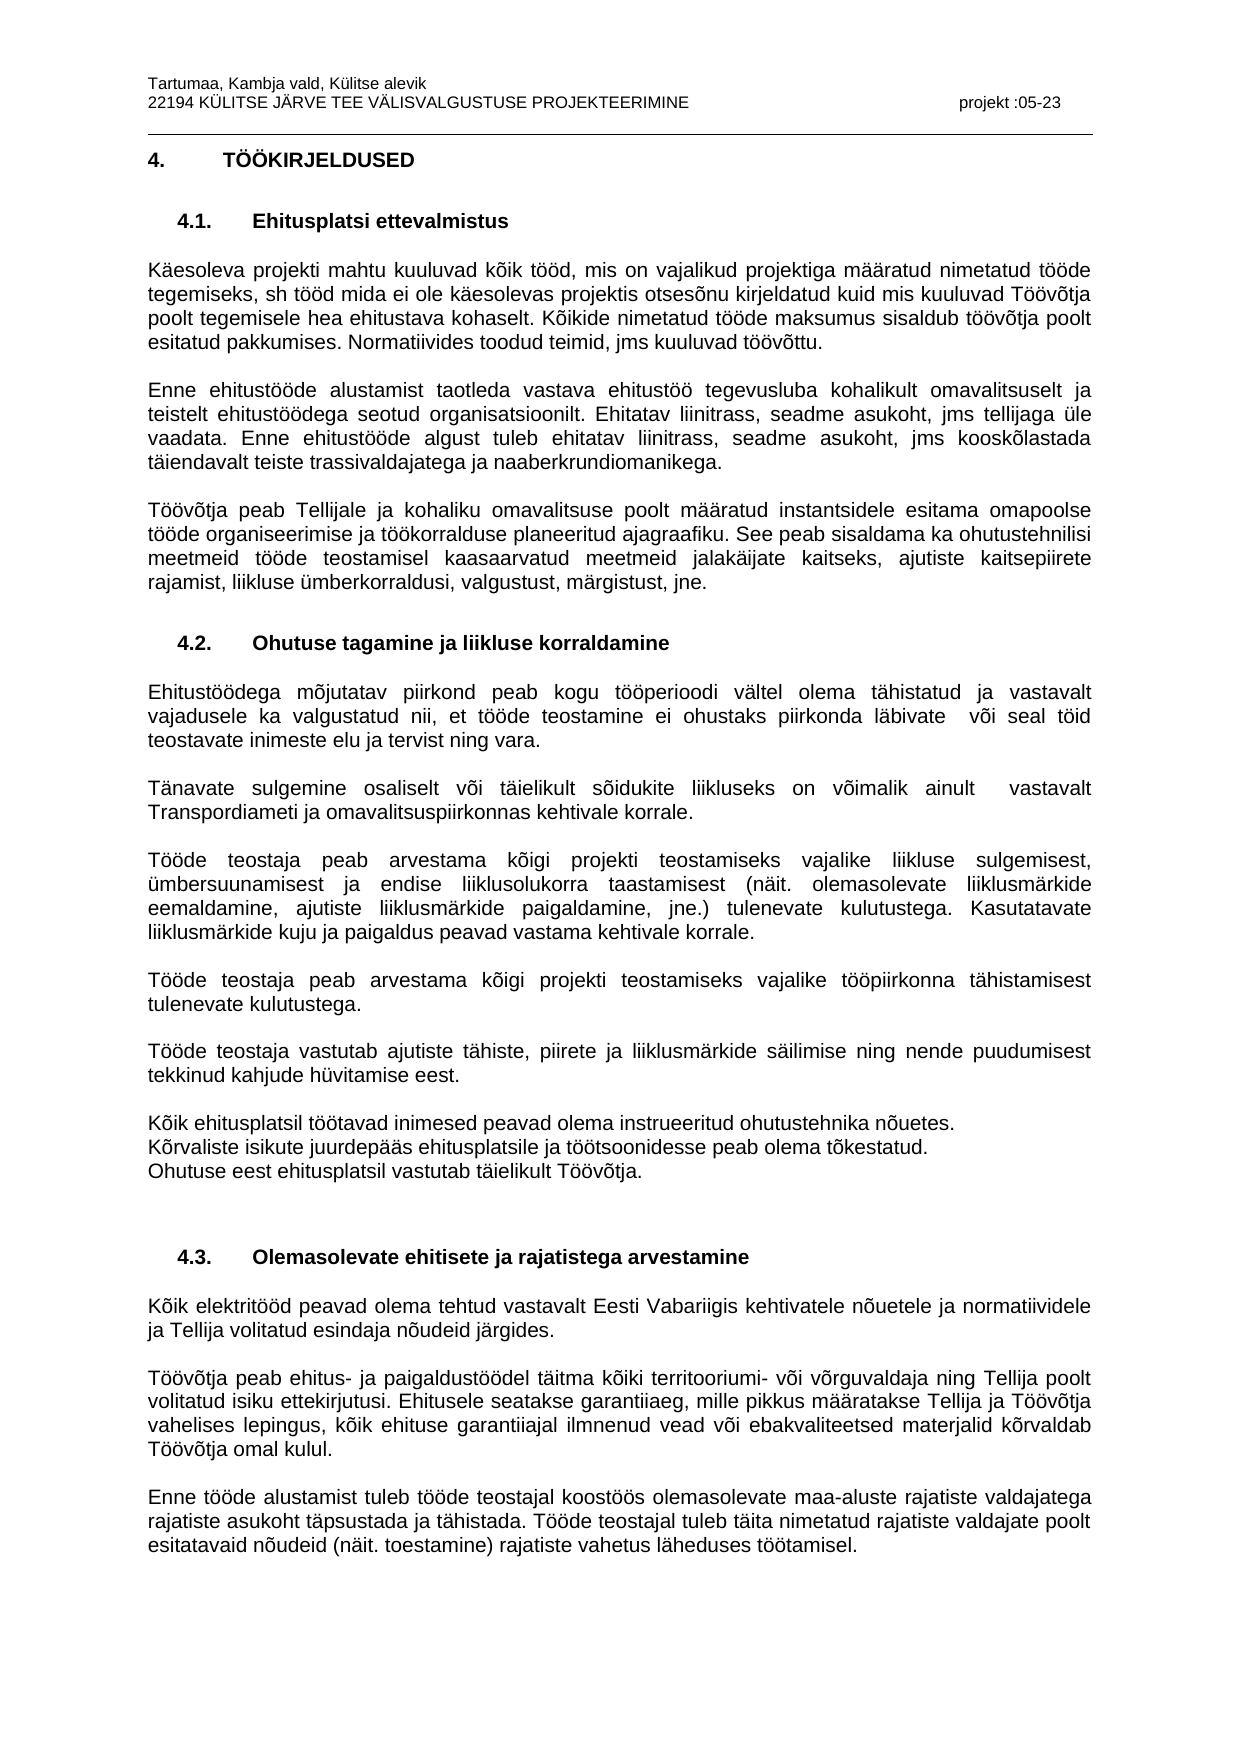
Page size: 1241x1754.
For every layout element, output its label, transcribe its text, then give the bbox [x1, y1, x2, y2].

text Kõrvaliste isikute juurdepääs ehitusplatsile ja töötsoonidesse peab olema tõkestatud. [148, 1135, 1093, 1159]
text Ehitustöödega mõjutatav piirkond peab kogu tööperioodi vältel olema tähistatud ja vastavalt vajadusele ka valgustatud nii, et tööde teostamine ei ohustaks piirkonda läbivate või seal töid teostavate inimeste elu ja tervist ning vara. [148, 680, 1093, 752]
subtitle Ehitusplatsi ettevalmistus [177, 209, 1093, 233]
text Tööde teostaja vastutab ajutiste tähiste, piirete ja liiklusmärkide säilimise ning nende puudumisest tekkinud kahjude hüvitamise eest. [148, 1039, 1093, 1087]
subtitle Töökirjeldused [148, 148, 1093, 172]
text Tööde teostaja peab arvestama kõigi projekti teostamiseks vajalike liikluse sulgemisest, ümbersuunamisest ja endise liiklusolukorra taastamisest (näit. olemasolevate liiklusmärkide eemaldamine, ajutiste liiklusmärkide paigaldamine, jne.) tulenevate kulutustega. Kasutatavate liiklusmärkide kuju ja paigaldus peavad vastama kehtivale korrale. [148, 848, 1093, 943]
text Töövõtja peab Tellijale ja kohaliku omavalitsuse poolt määratud instantsidele esitama omapoolse tööde organiseerimise ja töökorralduse planeeritud ajagraafiku. See peab sisaldama ka ohutustehnilisi meetmeid tööde teostamisel kaasaarvatud meetmeid jalakäijate kaitseks, ajutiste kaitsepiirete rajamist, liikluse ümberkorraldusi, valgustust, märgistust, jne. [148, 498, 1093, 593]
text Tänavate sulgemine osaliselt või täielikult sõidukite liikluseks on võimalik ainult vastavalt Transpordiameti ja omavalitsuspiirkonnas kehtivale korrale. [148, 776, 1093, 824]
text Kõik ehitusplatsil töötavad inimesed peavad olema instrueeritud ohutustehnika nõuetes. [148, 1111, 1093, 1135]
text Enne tööde alustamist tuleb tööde teostajal koostöös olemasolevate maa-aluste rajatiste valdajatega rajatiste asukoht täpsustada ja tähistada. Tööde teostajal tuleb täita nimetatud rajatiste valdajate poolt esitatavaid nõudeid (näit. toestamine) rajatiste vahetus läheduses töötamisel. [148, 1485, 1093, 1557]
subtitle Ohutuse tagamine ja liikluse korraldamine [177, 631, 1093, 655]
text Ohutuse eest ehitusplatsil vastutab täielikult Töövõtja. [148, 1159, 1093, 1183]
text Kõik elektritööd peavad olema tehtud vastavalt Eesti Vabariigis kehtivatele nõuetele ja normatiividele ja Tellija volitatud esindaja nõudeid järgides. [148, 1293, 1093, 1341]
text Enne ehitustööde alustamist taotleda vastava ehitustöö tegevusluba kohalikult omavalitsuselt ja teistelt ehitustöödega seotud organisatsioonilt. Ehitatav liinitrass, seadme asukoht, jms tellijaga üle vaadata. Enne ehitustööde algust tuleb ehitatav liinitrass, seadme asukoht, jms kooskõlastada täiendavalt teiste trassivaldajatega ja naaberkrundiomanikega. [148, 378, 1093, 474]
subtitle Olemasolevate ehitisete ja rajatistega arvestamine [177, 1244, 1093, 1268]
text Käesoleva projekti mahtu kuuluvad kõik tööd, mis on vajalikud projektiga määratud nimetatud tööde tegemiseks, sh tööd mida ei ole käesolevas projektis otsesõnu kirjeldatud kuid mis kuuluvad Töövõtja poolt tegemisele hea ehitustava kohaselt. Kõikide nimetatud tööde maksumus sisaldub töövõtja poolt esitatud pakkumises. Normatiivides toodud teimid, jms kuuluvad töövõttu. [148, 258, 1093, 354]
text Tööde teostaja peab arvestama kõigi projekti teostamiseks vajalike tööpiirkonna tähistamisest tulenevate kulutustega. [148, 967, 1093, 1015]
text Töövõtja peab ehitus- ja paigaldustöödel täitma kõiki territooriumi- või võrguvaldaja ning Tellija poolt volitatud isiku ettekirjutusi. Ehitusele seatakse garantiiaeg, mille pikkus määratakse Tellija ja Töövõtja vahelises lepingus, kõik ehituse garantiiajal ilmnenud vead või ebakvaliteetsed materjalid kõrvaldab Töövõtja omal kulul. [148, 1365, 1093, 1461]
